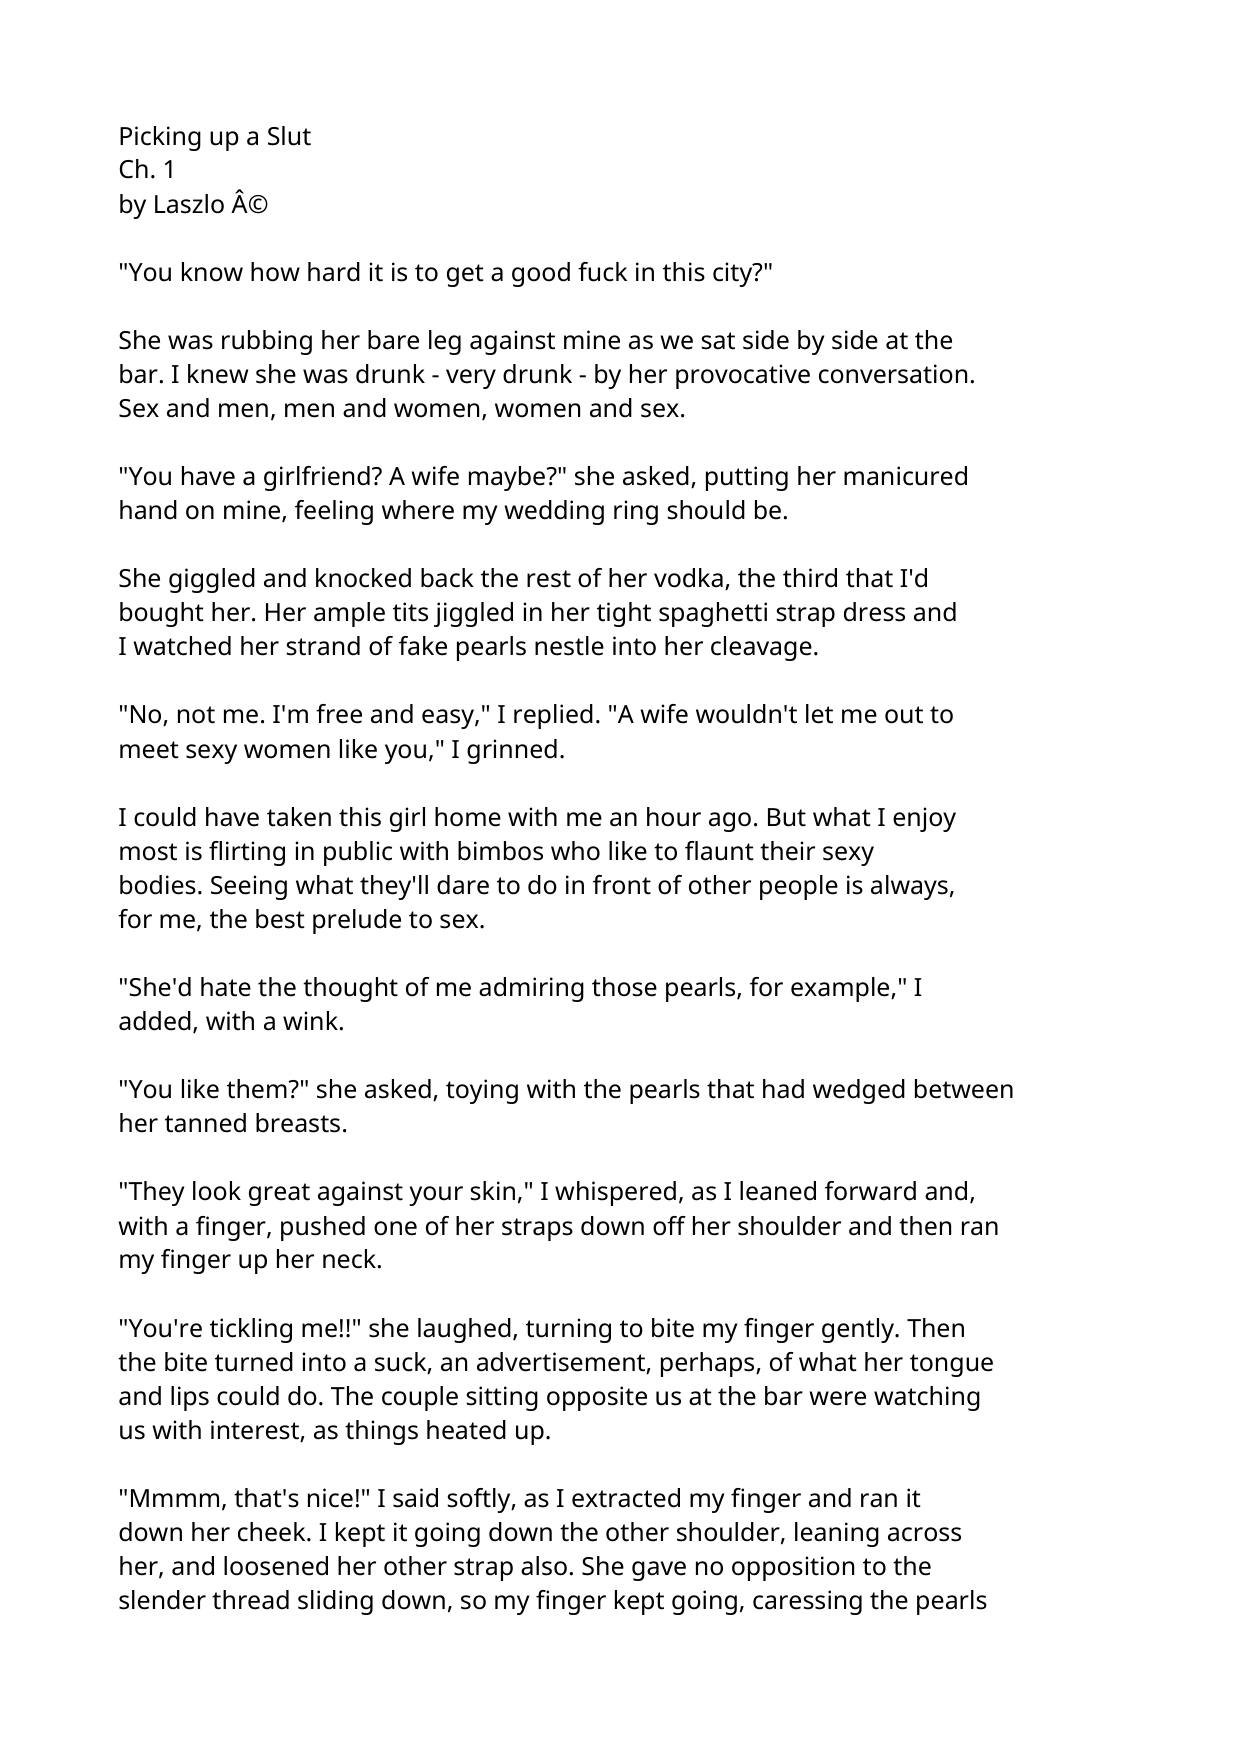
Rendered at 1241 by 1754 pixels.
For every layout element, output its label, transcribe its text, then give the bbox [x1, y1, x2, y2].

text hand on mine, feeling where my wedding ring should be. [118, 493, 1122, 527]
text "She'd hate the thought of me admiring those pearls, for example," I [118, 970, 1122, 1004]
text slender thread sliding down, so my finger kept going, caressing the pearls [118, 1583, 1122, 1617]
text most is flirting in public with bimbos who like to flaunt their sexy [118, 833, 1122, 867]
text "Mmmm, that's nice!" I said softly, as I extracted my finger and ran it [118, 1481, 1122, 1515]
text Ch. 1 [118, 152, 1122, 186]
text Sex and men, men and women, women and sex. [118, 391, 1122, 425]
text bought her. Her ample tits jiggled in her tight spaghetti strap dress and [118, 595, 1122, 629]
text my finger up her neck. [118, 1242, 1122, 1276]
text her tanned breasts. [118, 1106, 1122, 1140]
text the bite turned into a suck, an advertisement, perhaps, of what her tongue [118, 1344, 1122, 1378]
text I could have taken this girl home with me an hour ago. But what I enjoy [118, 799, 1122, 833]
text "You're tickling me!!" she laughed, turning to bite my finger gently. Then [118, 1310, 1122, 1344]
text us with interest, as things heated up. [118, 1412, 1122, 1447]
text "You know how hard it is to get a good fuck in this city?" [118, 254, 1122, 288]
text and lips could do. The couple sitting opposite us at the bar were watching [118, 1378, 1122, 1412]
text She was rubbing her bare leg against mine as we sat side by side at the [118, 322, 1122, 357]
text "No, not me. I'm free and easy," I replied. "A wife wouldn't let me out to [118, 697, 1122, 731]
text added, with a wink. [118, 1004, 1122, 1038]
text "You like them?" she asked, toying with the pearls that had wedged between [118, 1072, 1122, 1106]
text I watched her strand of fake pearls nestle into her cleavage. [118, 629, 1122, 663]
text her, and loosened her other strap also. She gave no opposition to the [118, 1549, 1122, 1583]
text for me, the best prelude to sex. [118, 902, 1122, 936]
text with a finger, pushed one of her straps down off her shoulder and then ran [118, 1208, 1122, 1242]
text Picking up a Slut [118, 118, 1122, 152]
text bar. I knew she was drunk - very drunk - by her provocative conversation. [118, 357, 1122, 391]
text down her cheek. I kept it going down the other shoulder, leaning across [118, 1515, 1122, 1549]
text meet sexy women like you," I grinned. [118, 731, 1122, 765]
text "They look great against your skin," I whispered, as I leaned forward and, [118, 1174, 1122, 1208]
text "You have a girlfriend? A wife maybe?" she asked, putting her manicured [118, 459, 1122, 493]
text by Laszlo Â© [118, 186, 1122, 220]
text She giggled and knocked back the rest of her vodka, the third that I'd [118, 561, 1122, 595]
text bodies. Seeing what they'll dare to do in front of other people is always, [118, 867, 1122, 902]
